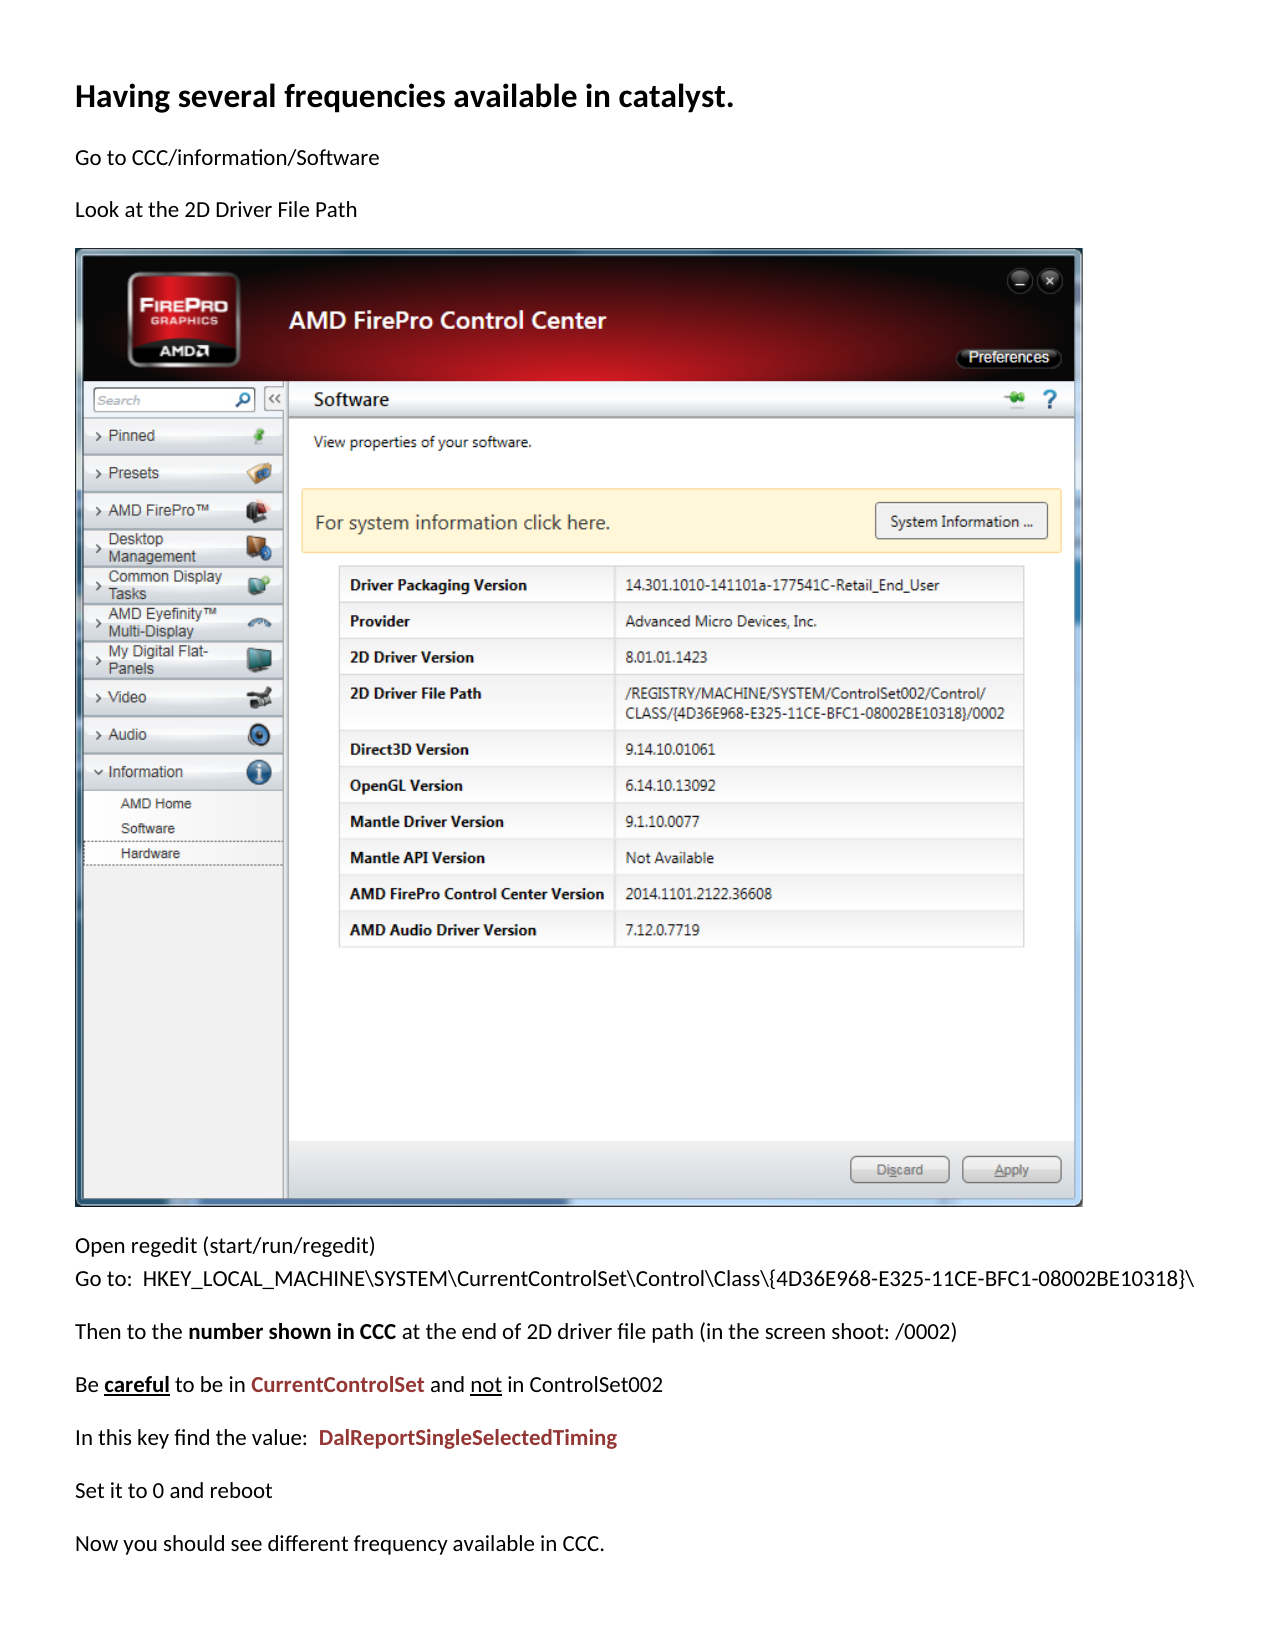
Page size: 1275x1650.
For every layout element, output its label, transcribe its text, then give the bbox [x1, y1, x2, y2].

text Be careful to be in CurrentControlSet and not in ControlSet002 [75, 1370, 1200, 1398]
picture [75, 248, 1083, 1207]
text Open regedit (start/run/regedit) Go to: HKEY_LOCAL_MACHINE\SYSTEM\CurrentControlSet\Control\Class\{4D36E968-E325-11CE-BFC1-08002BE10318}\ [75, 1232, 1200, 1292]
text Now you should see different frequency available in CCC. [75, 1529, 1200, 1557]
text Having several frequencies available in catalyst. [75, 75, 1200, 116]
text In this key find the value: DalReportSingleSelectedTiming [75, 1423, 1200, 1451]
text Look at the 2D Driver File Path [75, 196, 1200, 224]
text Then to the number shown in CCC at the end of 2D driver file path (in the screen shoot: /0002) [75, 1317, 1200, 1345]
text Go to CCC/information/Software [75, 143, 1200, 171]
text Set it to 0 and reboot [75, 1476, 1200, 1504]
